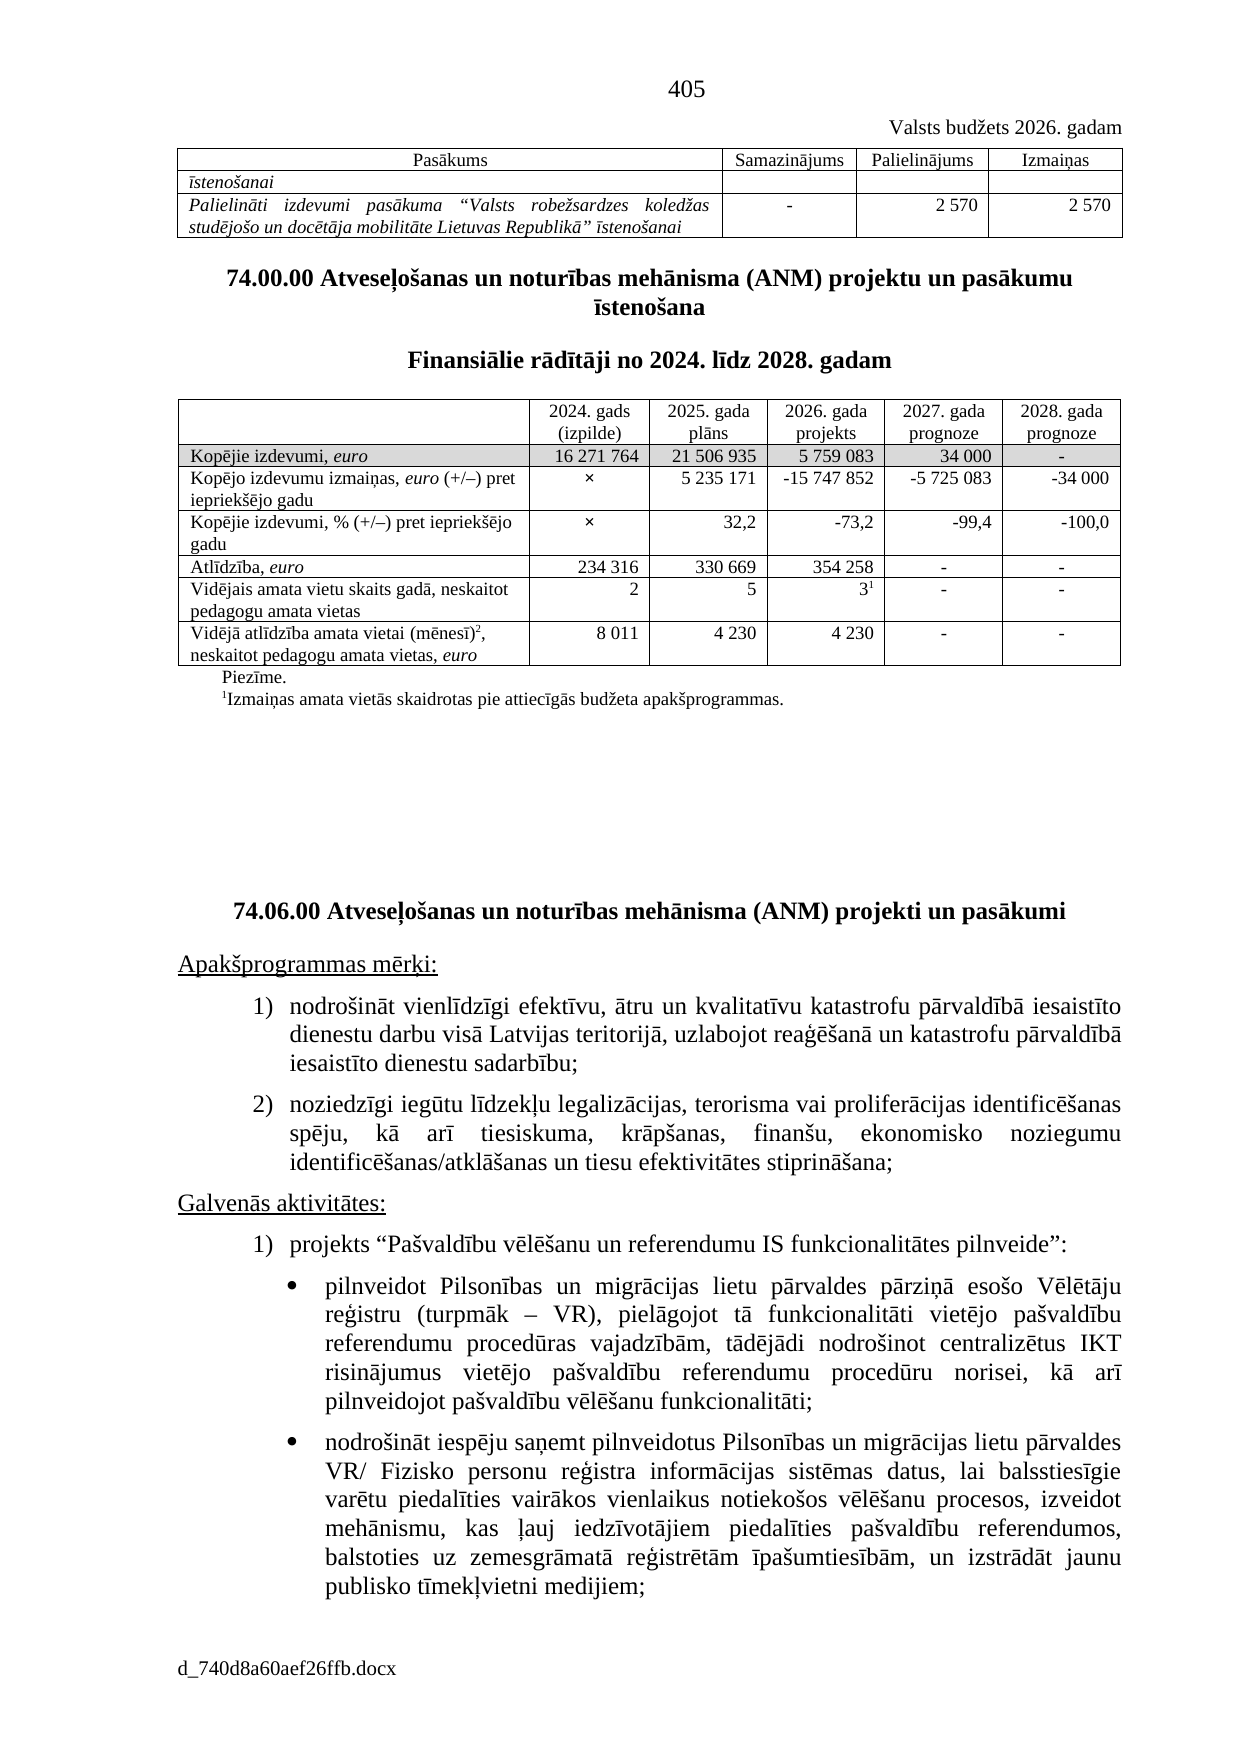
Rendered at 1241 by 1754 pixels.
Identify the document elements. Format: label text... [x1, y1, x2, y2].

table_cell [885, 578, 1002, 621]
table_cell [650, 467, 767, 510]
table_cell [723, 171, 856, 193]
list nodrošināt vienlīdzīgi efektīvu, ātru un kvalitatīvu katastrofu pārvaldībā iesaistīto dienestu darbu visā Latvijas teritorijā, uzlabojot reaģēšanā un katastrofu pārvaldībā iesaistīto dienestu sadarbību; [252, 991, 1122, 1077]
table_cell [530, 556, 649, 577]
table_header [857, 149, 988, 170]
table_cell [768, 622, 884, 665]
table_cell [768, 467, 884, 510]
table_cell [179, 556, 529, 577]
list noziedzīgi iegūtu līdzekļu legalizācijas, terorisma vai proliferācijas identificēšanas spēju, kā arī tiesiskuma, krāpšanas, finanšu, ekonomisko noziegumu identificēšanas/atklāšanas un tiesu efektivitātes stiprināšana; [252, 1089, 1122, 1176]
text Finansiālie rādītāji no 2024. līdz 2028. gadam [177, 346, 1122, 374]
text 1Izmaiņas amata vietās skaidrotas pie attiecīgās budžeta apakšprogrammas. [177, 688, 1122, 709]
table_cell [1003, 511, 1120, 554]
list projekts “Pašvaldību vēlēšanu un referendumu IS funkcionalitātes pilnveide”: [252, 1229, 1122, 1258]
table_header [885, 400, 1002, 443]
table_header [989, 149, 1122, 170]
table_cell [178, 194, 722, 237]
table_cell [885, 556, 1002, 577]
text 74.00.00 Atveseļošanas un noturības mehānisma (ANM) projektu un pasākumu īstenošana [177, 263, 1122, 321]
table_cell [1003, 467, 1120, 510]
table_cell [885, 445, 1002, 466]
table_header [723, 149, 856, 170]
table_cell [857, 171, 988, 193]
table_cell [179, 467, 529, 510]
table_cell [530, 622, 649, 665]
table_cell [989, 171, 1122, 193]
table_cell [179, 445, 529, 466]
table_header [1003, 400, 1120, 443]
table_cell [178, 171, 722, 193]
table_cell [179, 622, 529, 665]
text Piezīme. [177, 666, 1122, 688]
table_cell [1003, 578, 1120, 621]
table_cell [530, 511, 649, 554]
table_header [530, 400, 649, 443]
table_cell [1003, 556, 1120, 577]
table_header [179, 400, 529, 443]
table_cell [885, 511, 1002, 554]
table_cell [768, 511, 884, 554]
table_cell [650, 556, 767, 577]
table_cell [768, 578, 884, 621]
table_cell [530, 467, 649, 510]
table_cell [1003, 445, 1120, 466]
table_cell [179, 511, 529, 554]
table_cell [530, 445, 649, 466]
text Apakšprogrammas mērķi: [177, 949, 1122, 978]
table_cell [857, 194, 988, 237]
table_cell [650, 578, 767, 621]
text 74.06.00 Atveseļošanas un noturības mehānisma (ANM) projekti un pasākumi [177, 896, 1122, 924]
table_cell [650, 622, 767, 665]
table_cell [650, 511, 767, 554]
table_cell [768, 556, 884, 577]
list pilnveidot Pilsonības un migrācijas lietu pārvaldes pārziņā esošo Vēlētāju reģistru (turpmāk – VR), pielāgojot tā funkcionalitāti vietējo pašvaldību referendumu procedūras vajadzībām, tādējādi nodrošinot centralizētus IKT risinājumus vietējo pašvaldību referendumu procedūru norisei, kā arī pilnveidojot pašvaldību vēlēšanu funkcionalitāti; [288, 1271, 1122, 1414]
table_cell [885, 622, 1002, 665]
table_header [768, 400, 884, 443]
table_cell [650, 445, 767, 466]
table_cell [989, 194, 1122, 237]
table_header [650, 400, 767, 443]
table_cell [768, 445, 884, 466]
list nodrošināt iespēju saņemt pilnveidotus Pilsonības un migrācijas lietu pārvaldes VR/ Fizisko personu reģistra informācijas sistēmas datus, lai balsstiesīgie varētu piedalīties vairākos vienlaikus notiekošos vēlēšanu procesos, izveidot mehānismu, kas ļauj iedzīvotājiem piedalīties pašvaldību referendumos, balstoties uz zemesgrāmatā reģistrētām īpašumtiesībām, un izstrādāt jaunu publisko tīmekļvietni medijiem; [288, 1427, 1122, 1599]
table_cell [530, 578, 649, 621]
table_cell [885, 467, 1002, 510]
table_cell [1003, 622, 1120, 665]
text Galvenās aktivitātes: [177, 1188, 1122, 1217]
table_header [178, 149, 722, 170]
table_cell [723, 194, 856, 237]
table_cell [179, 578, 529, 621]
